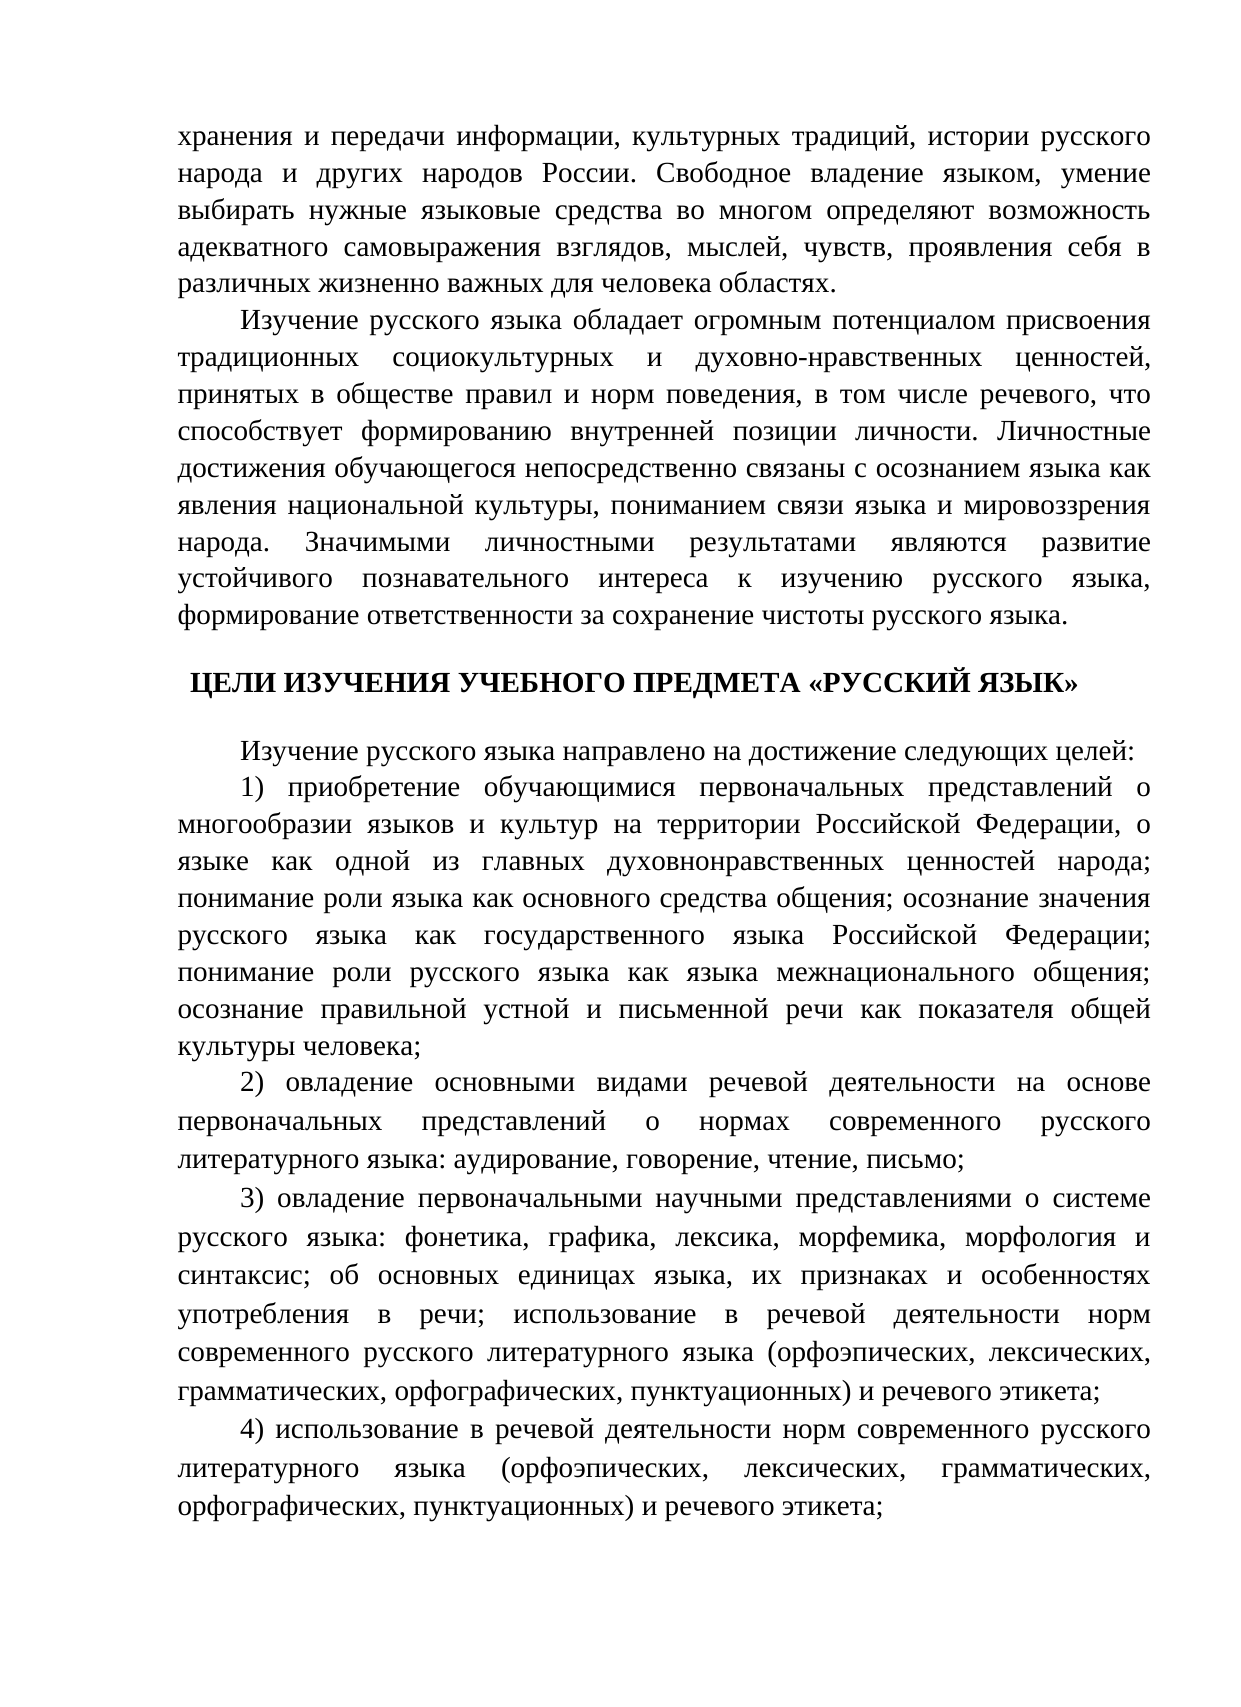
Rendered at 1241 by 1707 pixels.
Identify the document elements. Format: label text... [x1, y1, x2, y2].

text Изучение русского языка направлено на достижение следующих целей: [177, 733, 1152, 766]
text 2) овладение основными видами речевой деятельности на основе первоначальных представлений о нормах современного русского литературного языка: аудирование, говорение, чтение, письмо; [177, 1064, 1152, 1175]
text 4) использование в речевой деятельности норм современного русского литературного языка (орфоэпических, лексических, грамматических, орфографических, пунктуационных) и речевого этикета; [177, 1411, 1152, 1522]
text Изучение русского языка обладает огромным потенциалом присвоения традиционных социокультурных и духовно-нравственных ценностей, принятых в обществе правил и норм поведения, в том числе речевого, что способствует формированию внутренней позиции личности. Личностные достижения обучающегося непосредственно связаны с осознанием языка как явления национальной культуры, пониманием связи языка и мировоззрения народа. Значимыми личностными результатами являются развитие устойчивого познавательного интереса к изучению русского языка, формирование ответственности за сохранение чистоты русского языка. [177, 302, 1152, 631]
text 3) овладение первоначальными научными представлениями о системе русского языка: фонетика, графика, лексика, морфемика, морфология и синтаксис; об основных единицах языка, их признаках и особенностях употребления в речи; использование в речевой деятельности норм современного русского литературного языка (орфоэпических, лексических, грамматических, орфографических, пунктуационных) и речевого этикета; [177, 1180, 1152, 1406]
text 1) приобретение обучающимися первоначальных представлений о многообразии языков и культур на территории Российской Федерации, о языке как одной из главных духовнонравственных ценностей народа; понимание роли языка как основного средства общения; осознание значения русского языка как государственного языка Российской Федерации; понимание роли русского языка как языка межнационального общения; осознание правильной устной и письменной речи как показателя общей культуры человека; [177, 769, 1152, 1061]
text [177, 118, 1152, 299]
text ЦЕЛИ ИЗУЧЕНИЯ УЧЕБНОГО ПРЕДМЕТА «РУССКИЙ ЯЗЫК» [190, 665, 1152, 699]
